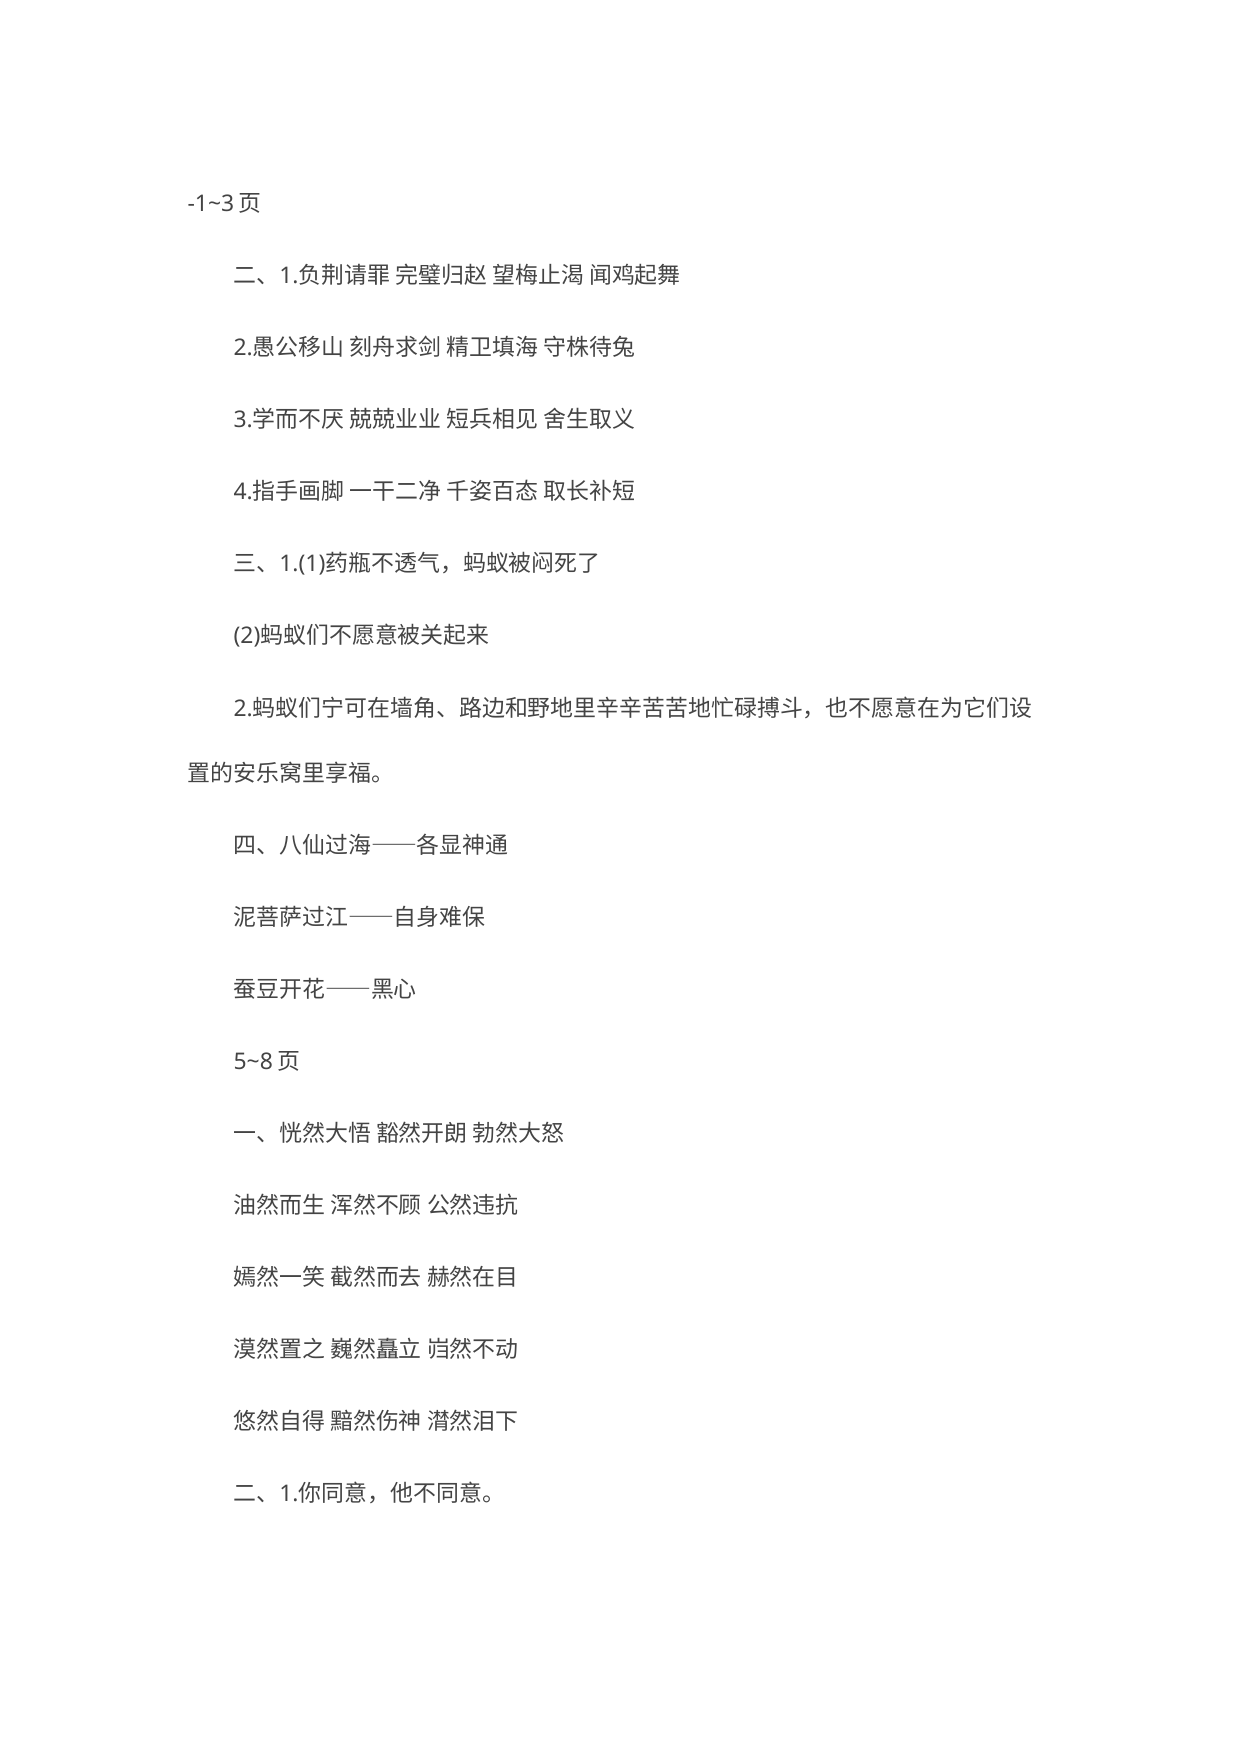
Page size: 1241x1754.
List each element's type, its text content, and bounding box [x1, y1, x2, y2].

text 漠然置之 巍然矗立 岿然不动 [187, 1315, 1053, 1380]
text (2)蚂蚁们不愿意被关起来 [187, 602, 1053, 667]
text 泥菩萨过江——自身难保 [187, 883, 1053, 948]
text 四、八仙过海——各显神通 [187, 811, 1053, 876]
text 5~8页 [187, 1027, 1053, 1092]
text 蚕豆开花——黑心 [187, 955, 1053, 1020]
text 二、1.负荆请罪 完璧归赵 望梅止渴 闻鸡起舞 [187, 241, 1053, 306]
text 油然而生 浑然不顾 公然违抗 [187, 1171, 1053, 1236]
text 3.学而不厌 兢兢业业 短兵相见 舍生取义 [187, 385, 1053, 450]
text 2.蚂蚁们宁可在墙角、路边和野地里辛辛苦苦地忙碌搏斗，也不愿意在为它们设置的安乐窝里享福。 [187, 674, 1053, 804]
text 4.指手画脚 一干二净 千姿百态 取长补短 [187, 457, 1053, 522]
text 悠然自得 黯然伤神 潸然泪下 [187, 1387, 1053, 1452]
text 2.愚公移山 刻舟求剑 精卫填海 守株待兔 [187, 313, 1053, 378]
text 二、1.你同意，他不同意。 [187, 1459, 1053, 1524]
text 一、恍然大悟 豁然开朗 勃然大怒 [187, 1099, 1053, 1164]
text -1~3页 [187, 169, 1053, 234]
text 嫣然一笑 截然而去 赫然在目 [187, 1243, 1053, 1308]
text 三、1.(1)药瓶不透气，蚂蚁被闷死了 [187, 529, 1053, 594]
